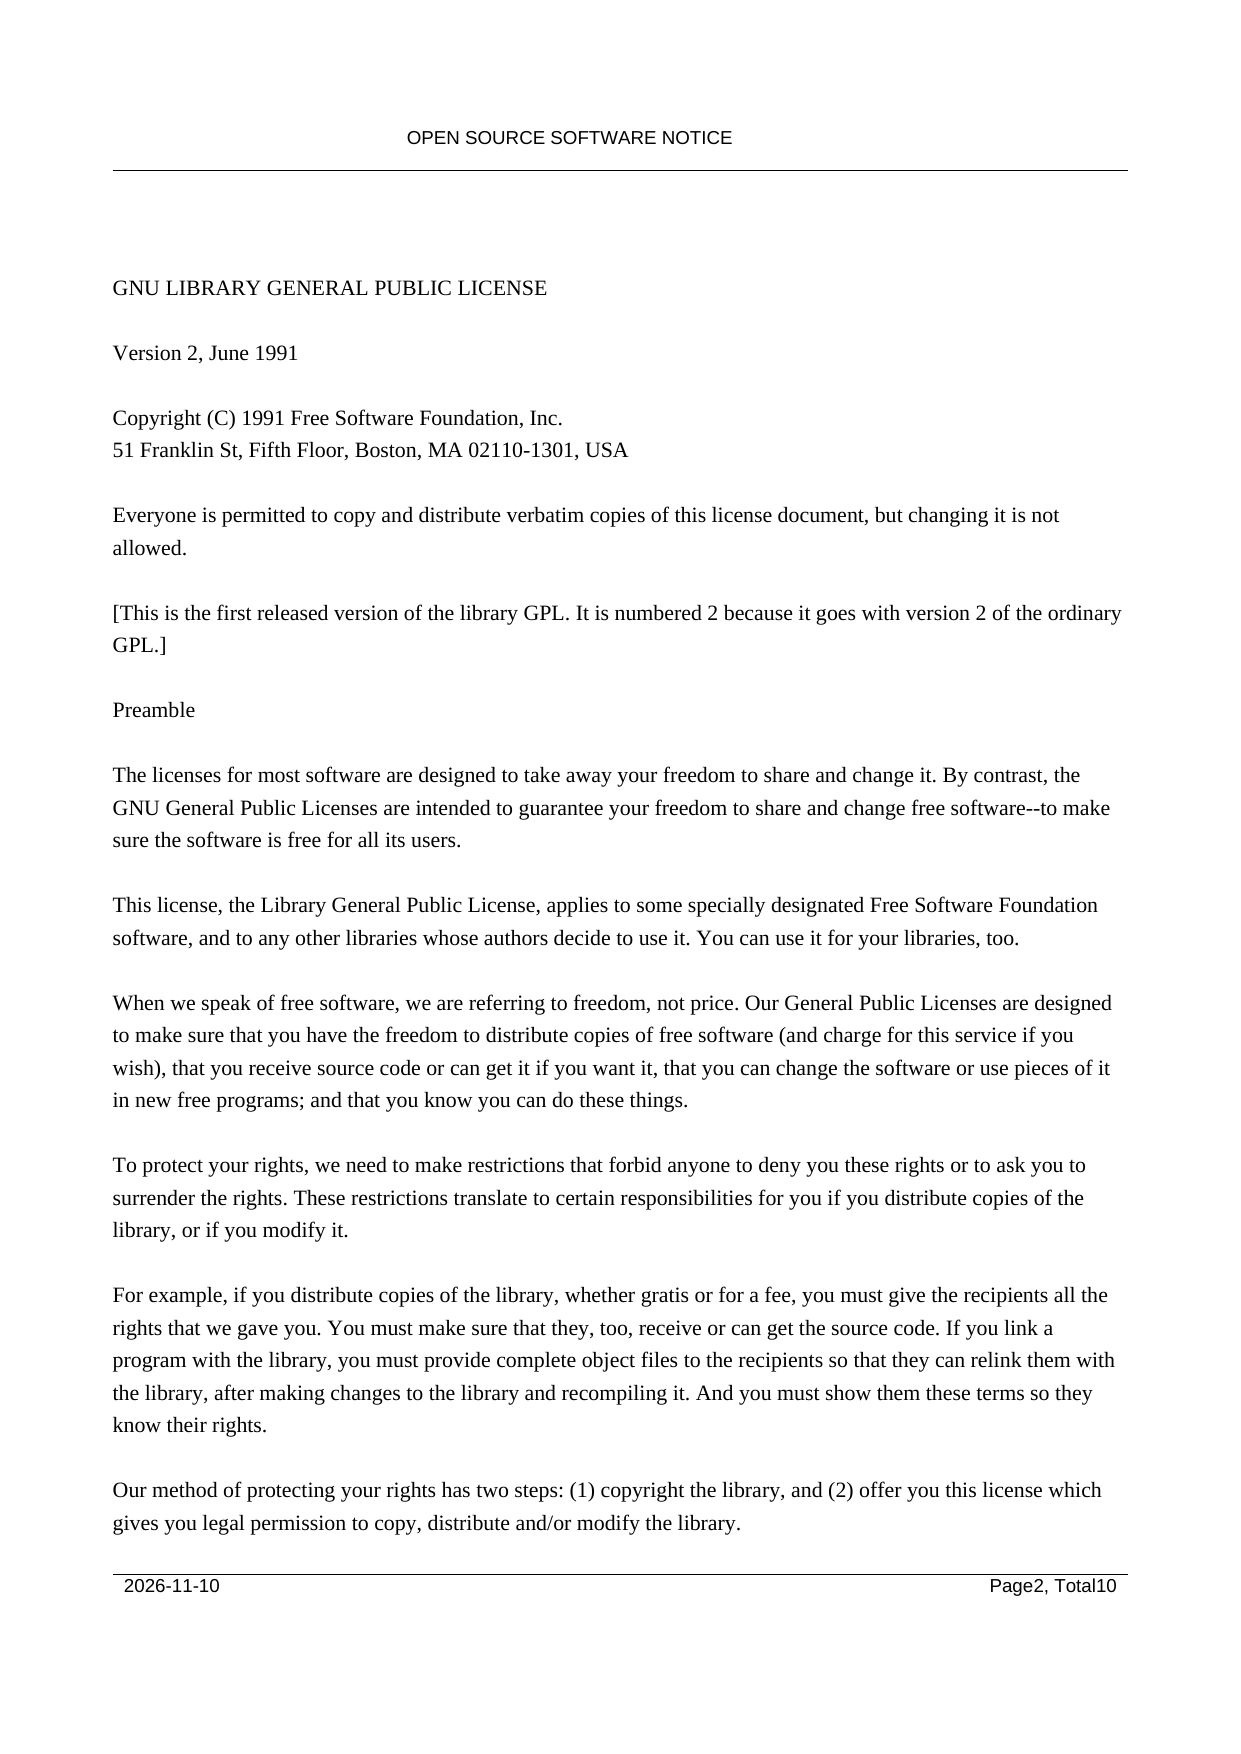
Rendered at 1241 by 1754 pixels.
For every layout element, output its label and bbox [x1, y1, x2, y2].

text [112, 206, 1128, 1539]
